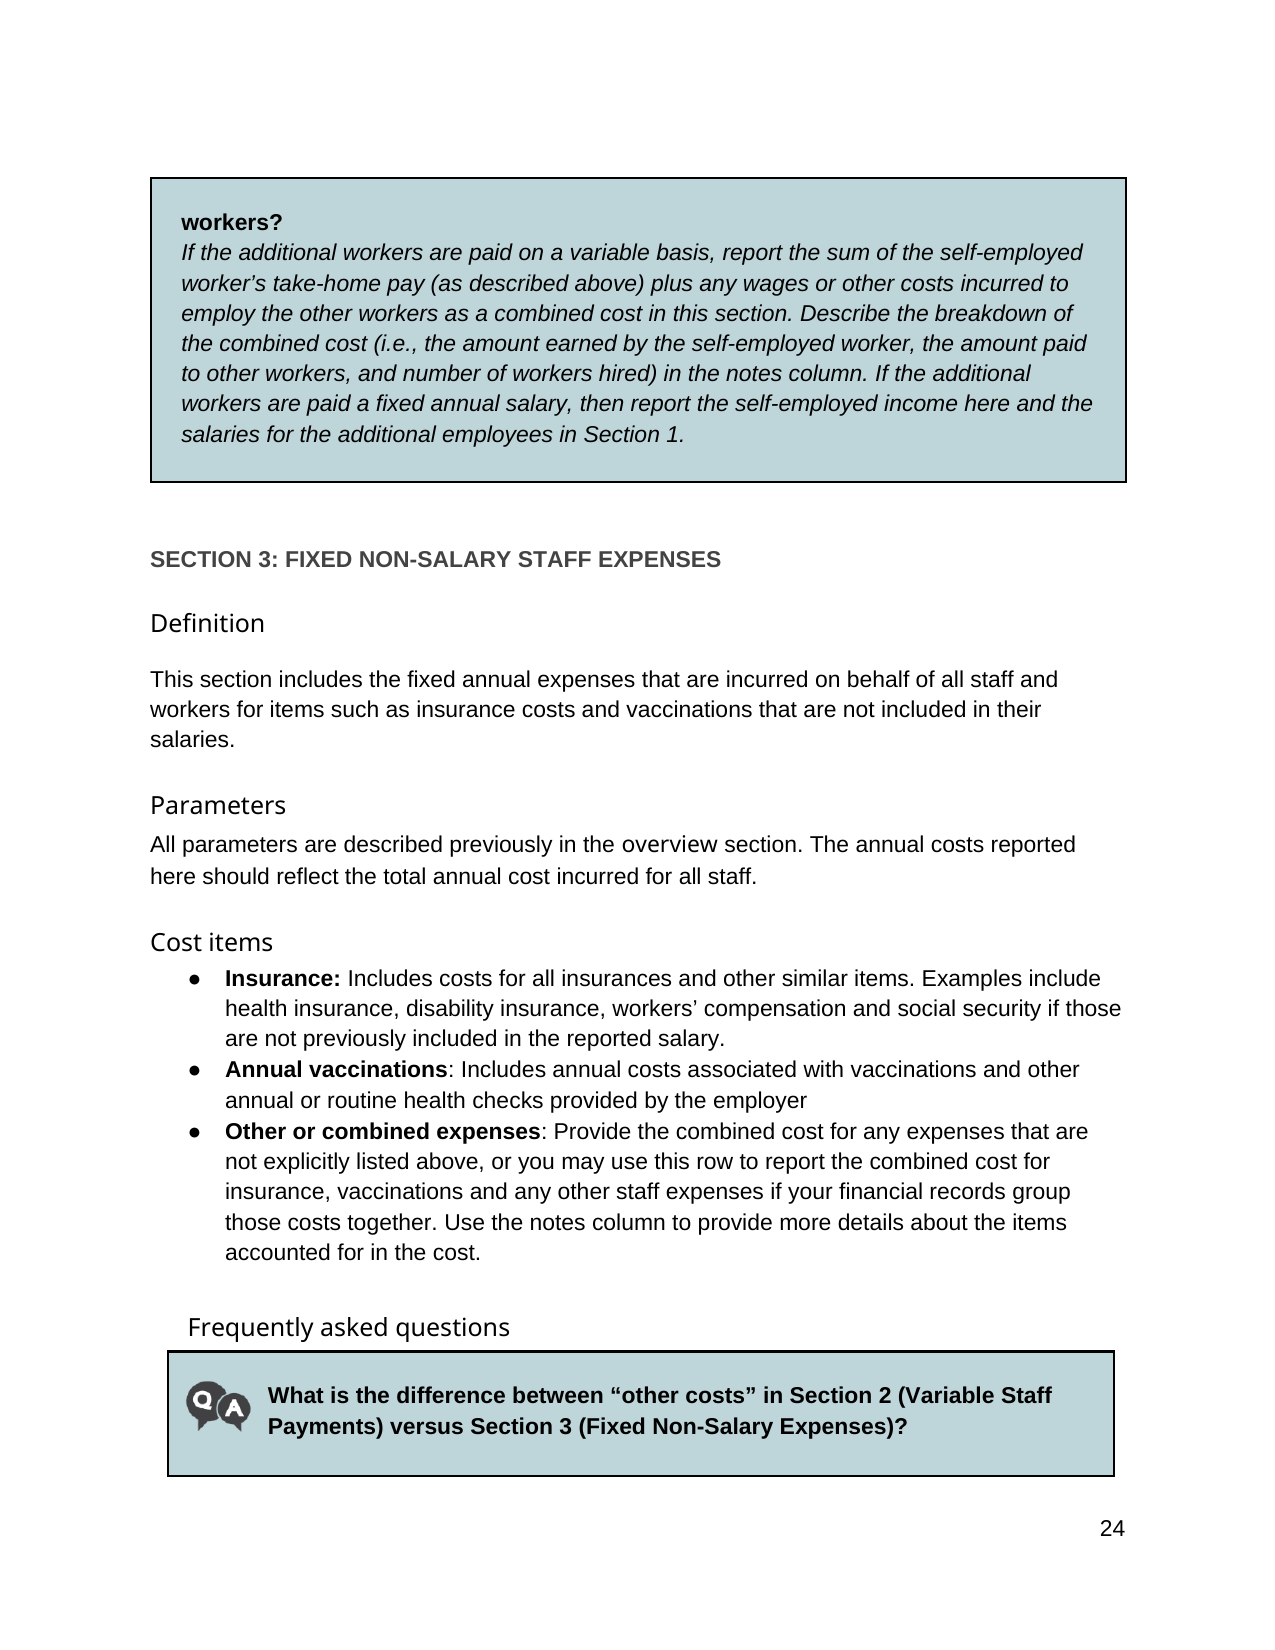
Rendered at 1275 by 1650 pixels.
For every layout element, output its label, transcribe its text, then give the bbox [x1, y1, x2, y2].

picture [177, 1364, 259, 1445]
list Insurance: Includes costs for all insurances and other similar items. Examples include health insurance, disability insurance, workers’ compensation and social security if those are not previously included in the reported salary. [187, 965, 1125, 1051]
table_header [152, 179, 1125, 481]
list Annual vaccinations: Includes annual costs associated with vaccinations and other annual or routine health checks provided by the employer [187, 1056, 1125, 1113]
subtitle Definition [150, 606, 1125, 640]
text All parameters are described previously in the overview section. The annual costs reported here should reflect the total annual cost incurred for all staff. [150, 828, 1125, 889]
list Other or combined expenses: Provide the combined cost for any expenses that are not explicitly listed above, or you may use this row to report the combined cost for insurance, vaccinations and any other staff expenses if your financial records group those costs together. Use the notes column to provide more details about the items accounted for in the cost. [187, 1118, 1125, 1265]
subtitle Frequently asked questions [187, 1310, 1125, 1344]
subtitle Parameters [150, 788, 1125, 822]
subtitle SECTION 3: FIXED NON-SALARY STAFF EXPENSES [150, 546, 1125, 573]
subtitle Cost items [150, 924, 1125, 958]
text This section includes the fixed annual expenses that are incurred on behalf of all staff and workers for items such as insurance costs and vaccinations that are not included in their salaries. [150, 666, 1125, 753]
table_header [169, 1353, 1113, 1475]
